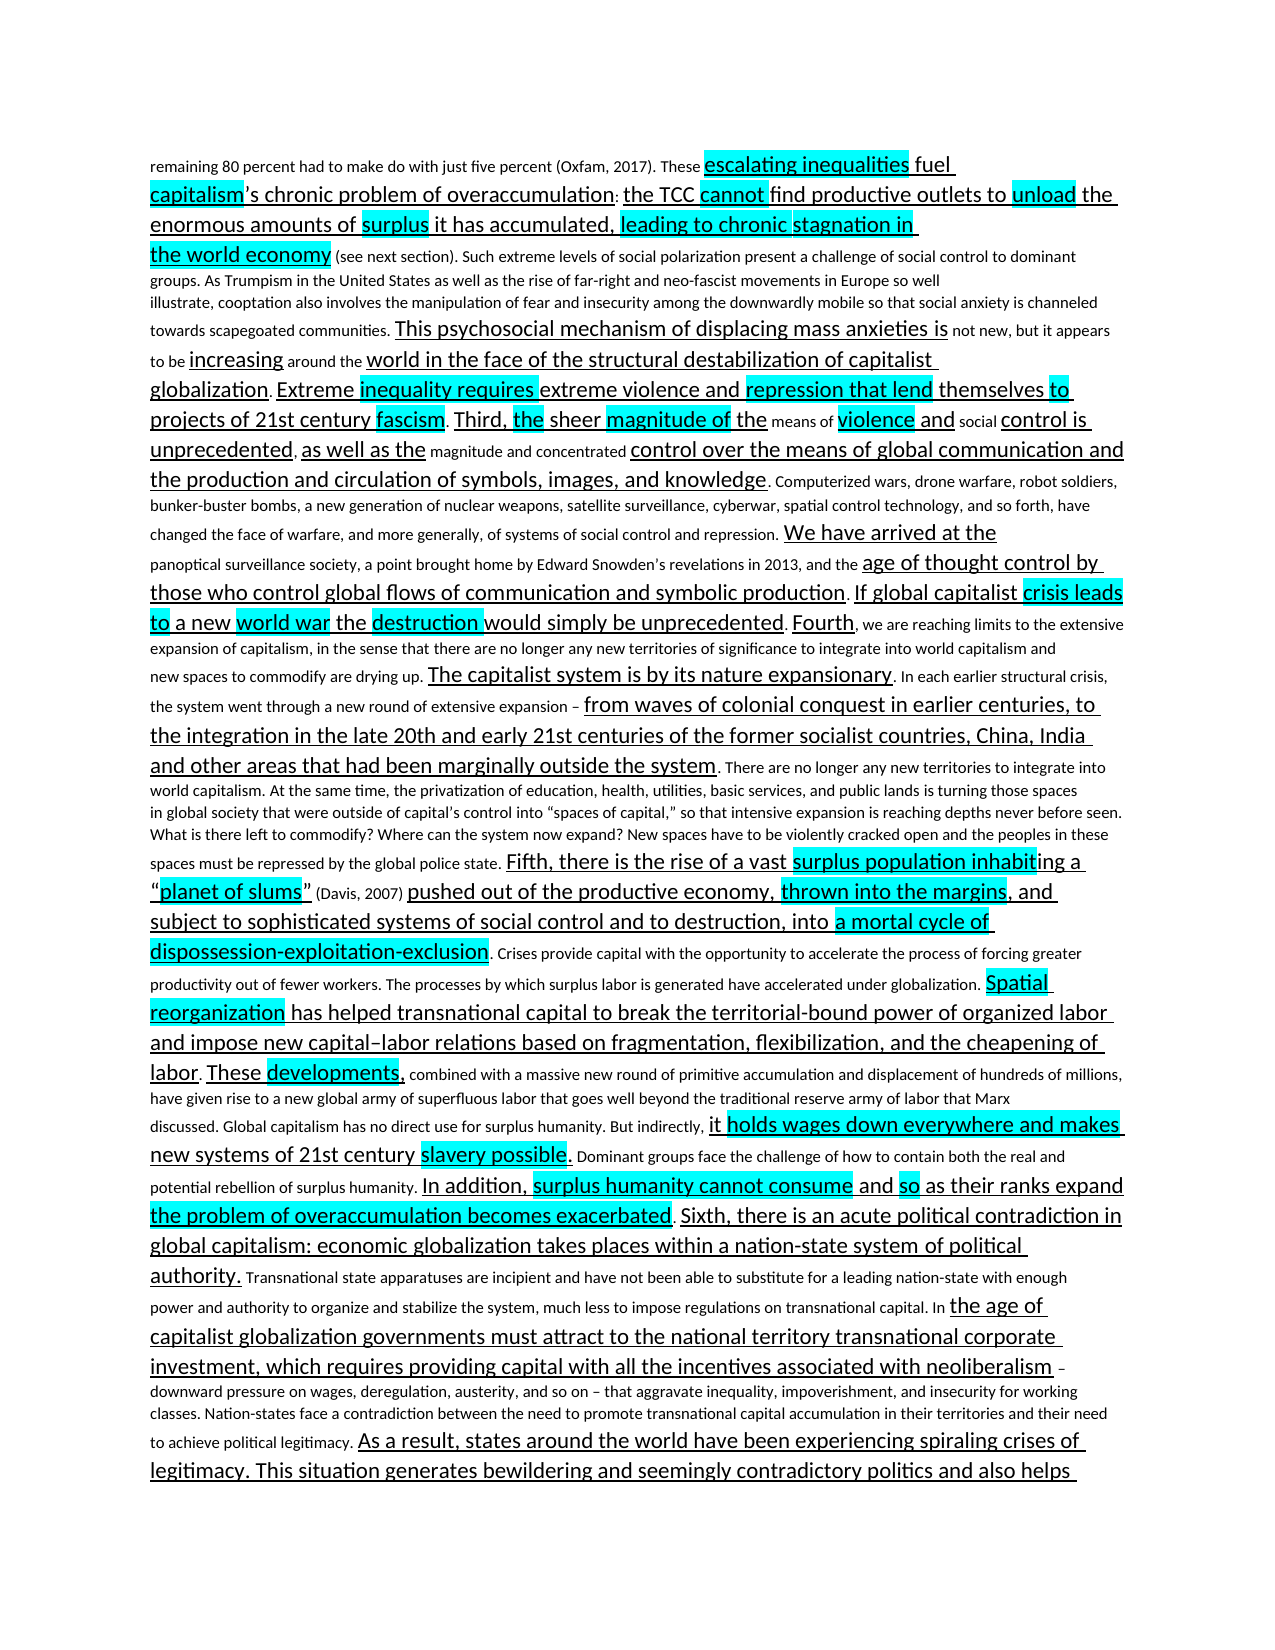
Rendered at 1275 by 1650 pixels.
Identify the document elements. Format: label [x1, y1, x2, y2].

text [150, 150, 1125, 1484]
